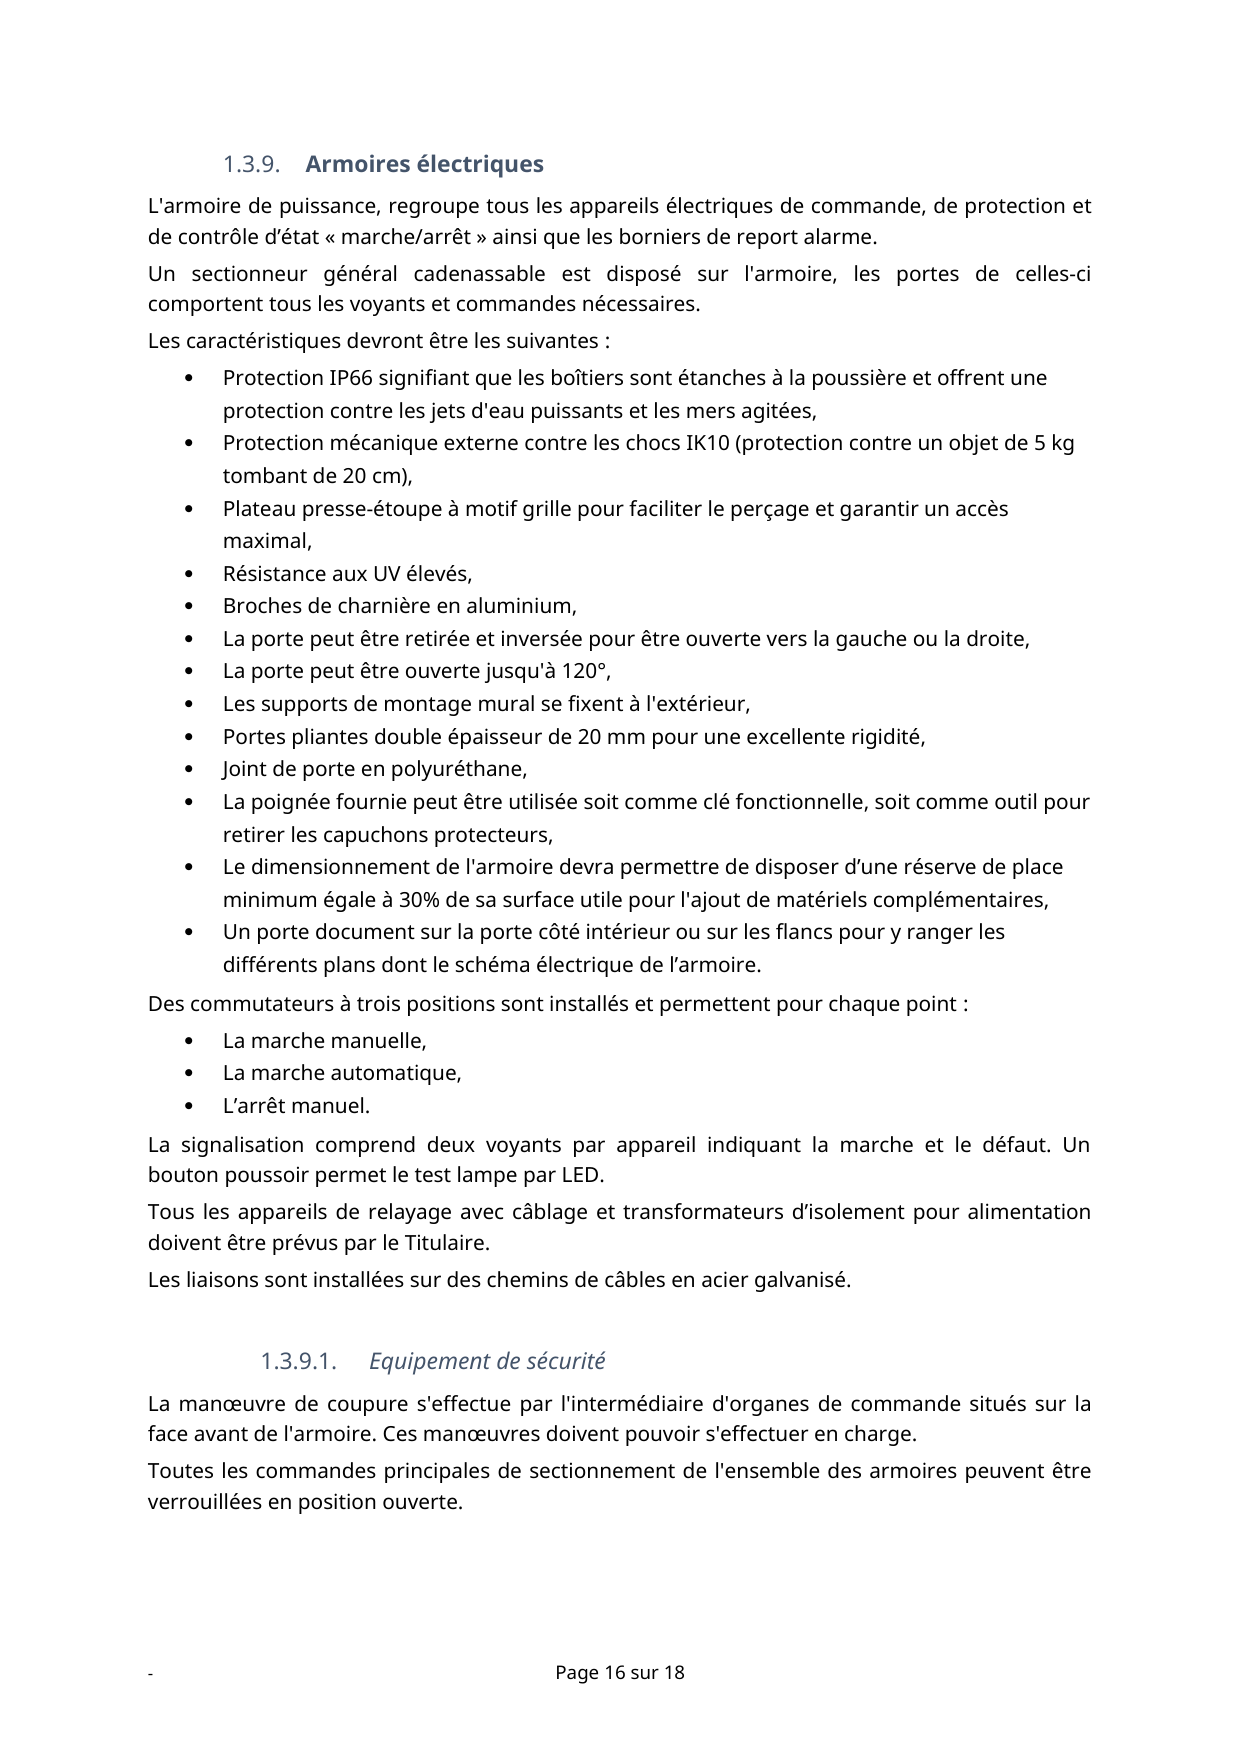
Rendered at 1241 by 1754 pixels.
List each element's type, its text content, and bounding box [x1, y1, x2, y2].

list La porte peut être retirée et inversée pour être ouverte vers la gauche ou la droite, [185, 624, 1093, 652]
list Protection mécanique externe contre les chocs IK10 (protection contre un objet de 5 kg tombant de 20 cm), [185, 428, 1093, 489]
list Un porte document sur la porte côté intérieur ou sur les flancs pour y ranger les différents plans dont le schéma électrique de l’armoire. [185, 917, 1093, 978]
text L'armoire de puissance, regroupe tous les appareils électriques de commande, de protection et de contrôle d’état « marche/arrêt » ainsi que les borniers de report alarme. [148, 191, 1093, 250]
subtitle Equipement de sécurité [260, 1345, 1093, 1376]
list Joint de porte en polyuréthane, [185, 754, 1093, 783]
text Les liaisons sont installées sur des chemins de câbles en acier galvanisé. [148, 1265, 1093, 1293]
text Tous les appareils de relayage avec câblage et transformateurs d’isolement pour alimentation doivent être prévus par le Titulaire. [148, 1197, 1093, 1256]
text Toutes les commandes principales de sectionnement de l'ensemble des armoires peuvent être verrouillées en position ouverte. [148, 1456, 1093, 1515]
list La marche manuelle, [185, 1026, 1093, 1054]
list La porte peut être ouverte jusqu'à 120°, [185, 657, 1093, 685]
list Protection IP66 signifiant que les boîtiers sont étanches à la poussière et offrent une protection contre les jets d'eau puissants et les mers agitées, [185, 363, 1093, 424]
text La signalisation comprend deux voyants par appareil indiquant la marche et le défaut. Un bouton poussoir permet le test lampe par LED. [148, 1130, 1093, 1189]
list Portes pliantes double épaisseur de 20 mm pour une excellente rigidité, [185, 722, 1093, 750]
list La poignée fournie peut être utilisée soit comme clé fonctionnelle, soit comme outil pour retirer les capuchons protecteurs, [185, 787, 1093, 848]
list Le dimensionnement de l'armoire devra permettre de disposer d’une réserve de place minimum égale à 30% de sa surface utile pour l'ajout de matériels complémentaires, [185, 852, 1093, 913]
text Les caractéristiques devront être les suivantes : [148, 326, 1093, 355]
list Broches de charnière en aluminium, [185, 591, 1093, 620]
subtitle Armoires électriques [223, 148, 1093, 179]
list Les supports de montage mural se fixent à l'extérieur, [185, 689, 1093, 718]
list Plateau presse-étoupe à motif grille pour faciliter le perçage et garantir un accès maximal, [185, 494, 1093, 555]
list L’arrêt manuel. [185, 1091, 1093, 1119]
list Résistance aux UV élevés, [185, 559, 1093, 587]
text Des commutateurs à trois positions sont installés et permettent pour chaque point : [148, 989, 1093, 1017]
text Un sectionneur général cadenassable est disposé sur l'armoire, les portes de celles-ci comportent tous les voyants et commandes nécessaires. [148, 259, 1093, 318]
list La marche automatique, [185, 1058, 1093, 1087]
text La manœuvre de coupure s'effectue par l'intermédiaire d'organes de commande situés sur la face avant de l'armoire. Ces manœuvres doivent pouvoir s'effectuer en charge. [148, 1389, 1093, 1448]
